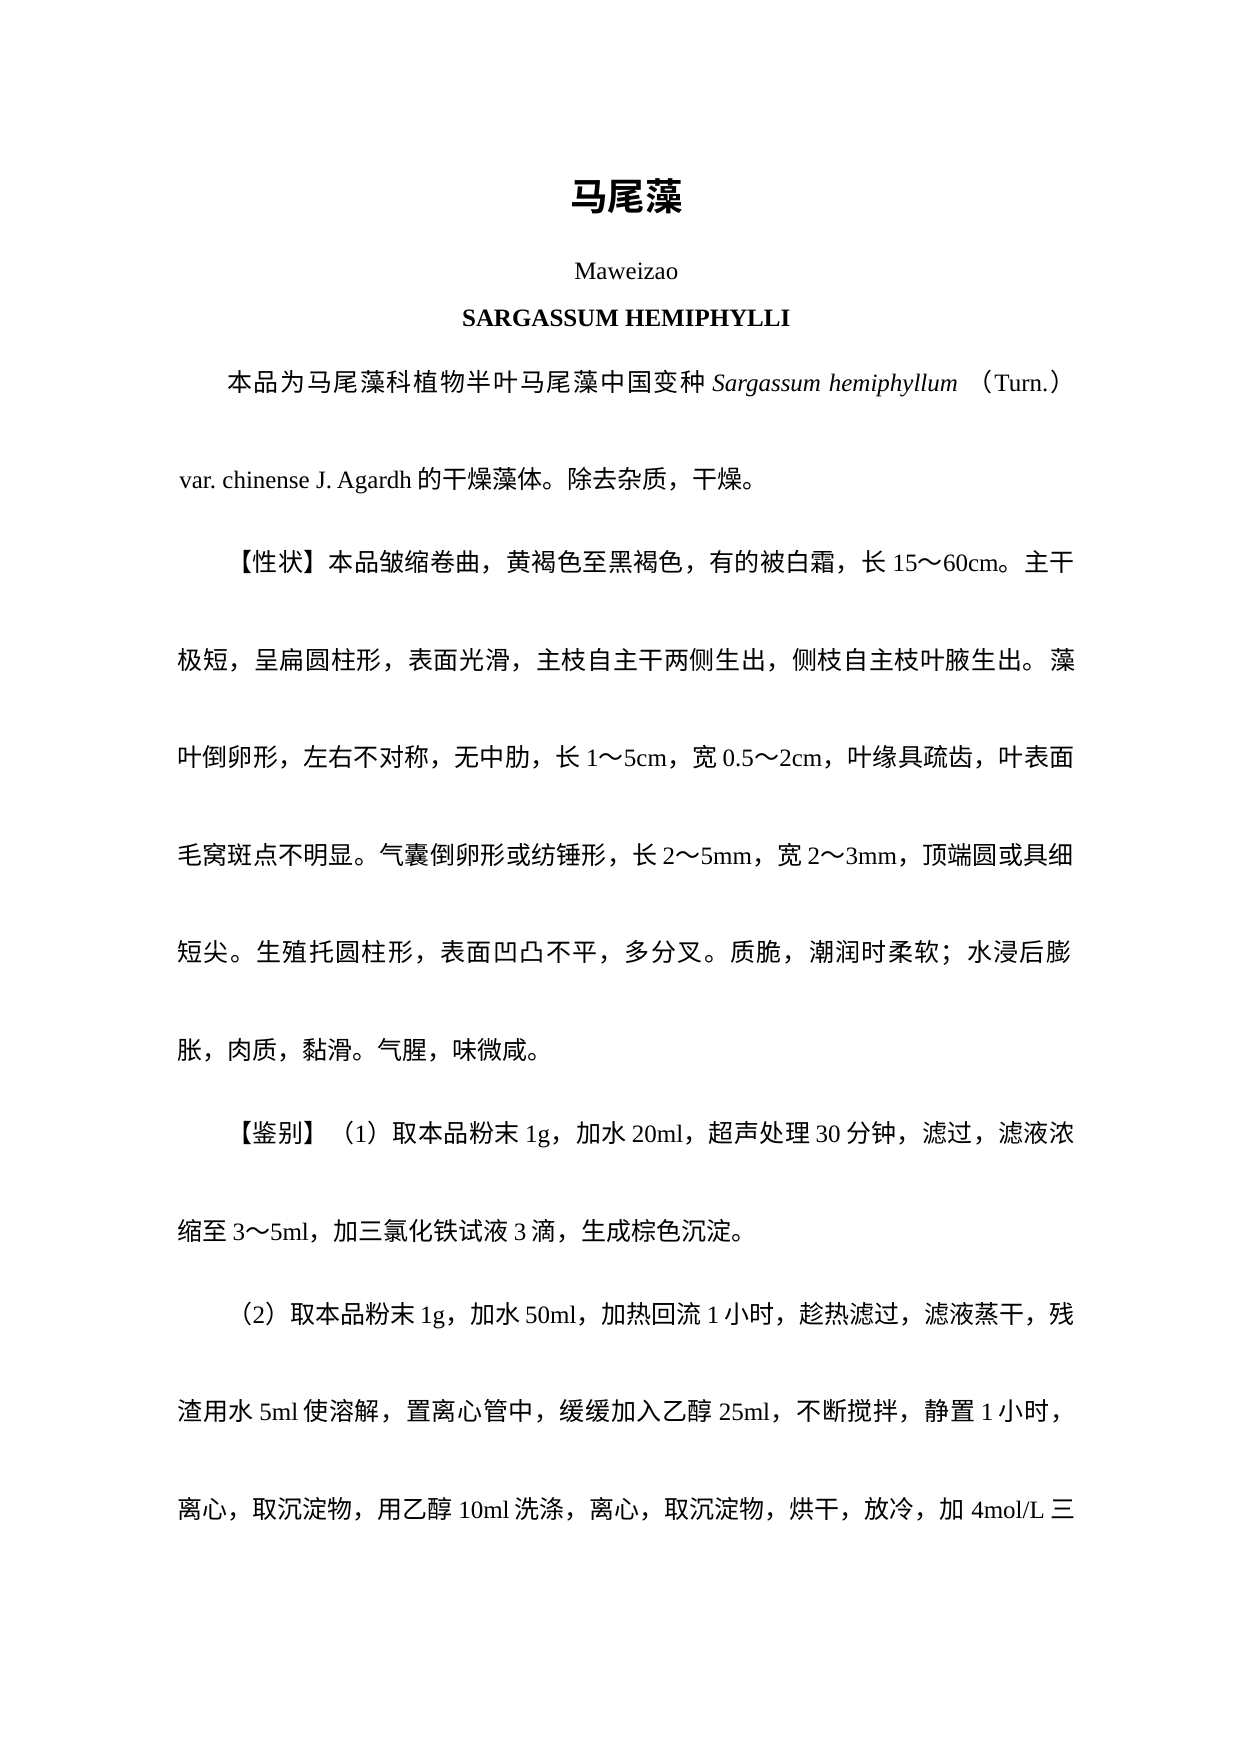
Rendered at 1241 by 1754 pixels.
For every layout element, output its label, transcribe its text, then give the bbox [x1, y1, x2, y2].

text 马尾藻 [177, 162, 1075, 227]
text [177, 1280, 1075, 1540]
text 本品为马尾藻科植物半叶马尾藻中国变种Sargassum hemiphyllum （Turn.） var. chinense J. Agardh的干燥藻体。除去杂质，干燥。 [179, 348, 1075, 510]
text SARGASSUM HEMIPHYLLI [177, 301, 1075, 333]
text Maweizao [177, 254, 1075, 287]
text 【鉴别】（1）取本品粉末1g，加水20ml，超声处理30分钟，滤过，滤液浓缩至3～5ml，加三氯化铁试液3滴，生成棕色沉淀。 [177, 1099, 1075, 1262]
text 【性状】本品皱缩卷曲，黄褐色至黑褐色，有的被白霜，长15～60cm。主干极短，呈扁圆柱形，表面光滑，主枝自主干两侧生出，侧枝自主枝叶腋生出。藻叶倒卵形，左右不对称，无中肋，长1～5cm，宽0.5～2cm，叶缘具疏齿，叶表面毛窝斑点不明显。气囊倒卵形或纺锤形，长2～5mm，宽2～3mm，顶端圆或具细短尖。生殖托圆柱形，表面凹凸不平，多分叉。质脆，潮润时柔软；水浸后膨胀，肉质，黏滑。气腥，味微咸。 [177, 528, 1075, 1081]
